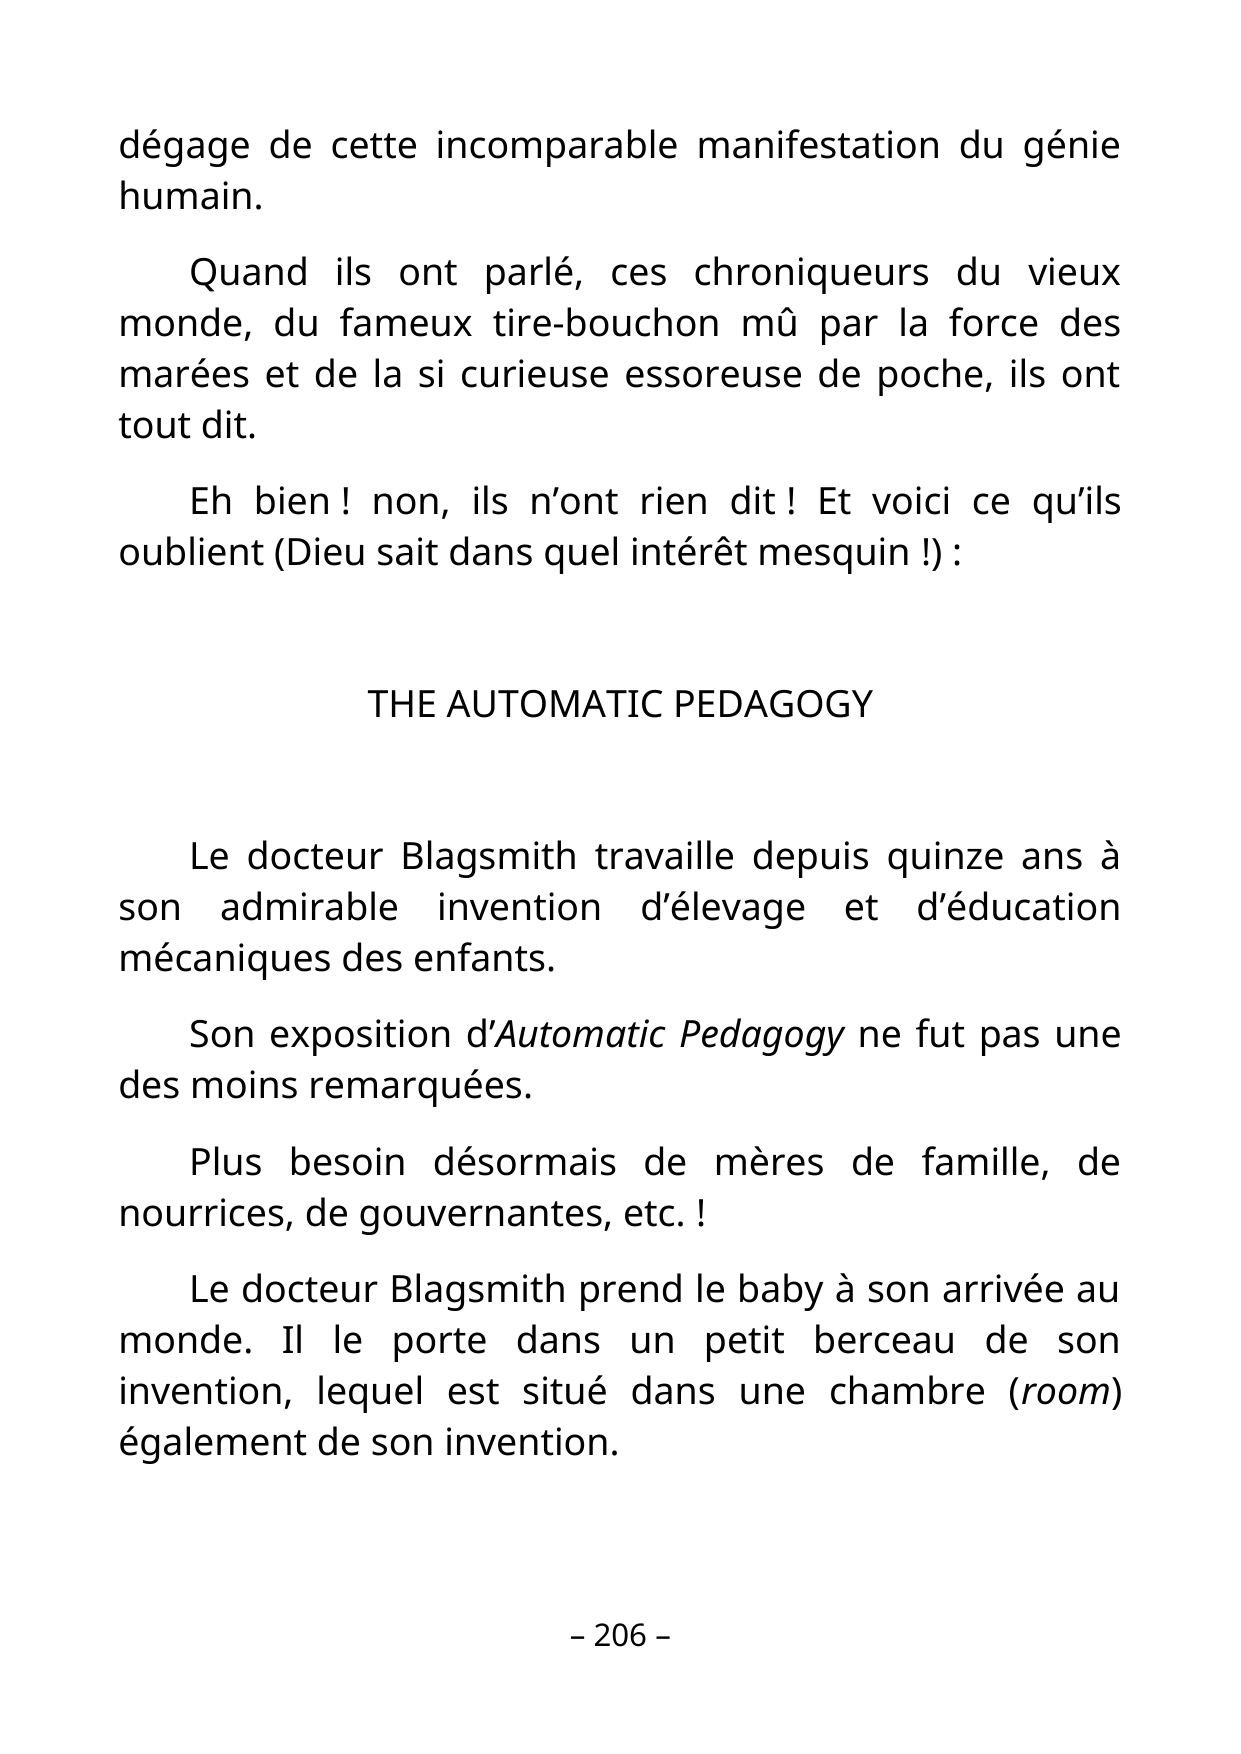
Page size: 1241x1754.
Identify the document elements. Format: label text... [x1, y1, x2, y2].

text Quand ils ont parlé, ces chroniqueurs du vieux monde, du fameux tire-bouchon mû par la force des marées et de la si curieuse essoreuse de poche, ils ont tout dit. [118, 245, 1122, 449]
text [118, 118, 1122, 220]
text Eh bien ! non, ils n’ont rien dit ! Et voici ce qu’ils oublient (Dieu sait dans quel intérêt mesquin !) : [118, 474, 1122, 576]
text Le docteur Blagsmith prend le baby à son arrivée au monde. Il le porte dans un petit berceau de son invention, lequel est situé dans une chambre (room) également de son invention. [118, 1262, 1122, 1466]
text THE AUTOMATIC PEDAGOGY [118, 677, 1122, 728]
text Plus besoin désormais de mères de famille, de nourrices, de gouvernantes, etc. ! [118, 1135, 1122, 1237]
text Le docteur Blagsmith travaille depuis quinze ans à son admirable invention d’élevage et d’éducation mécaniques des enfants. [118, 829, 1122, 983]
text Son exposition d’Automatic Pedagogy ne fut pas une des moins remarquées. [118, 1008, 1122, 1110]
